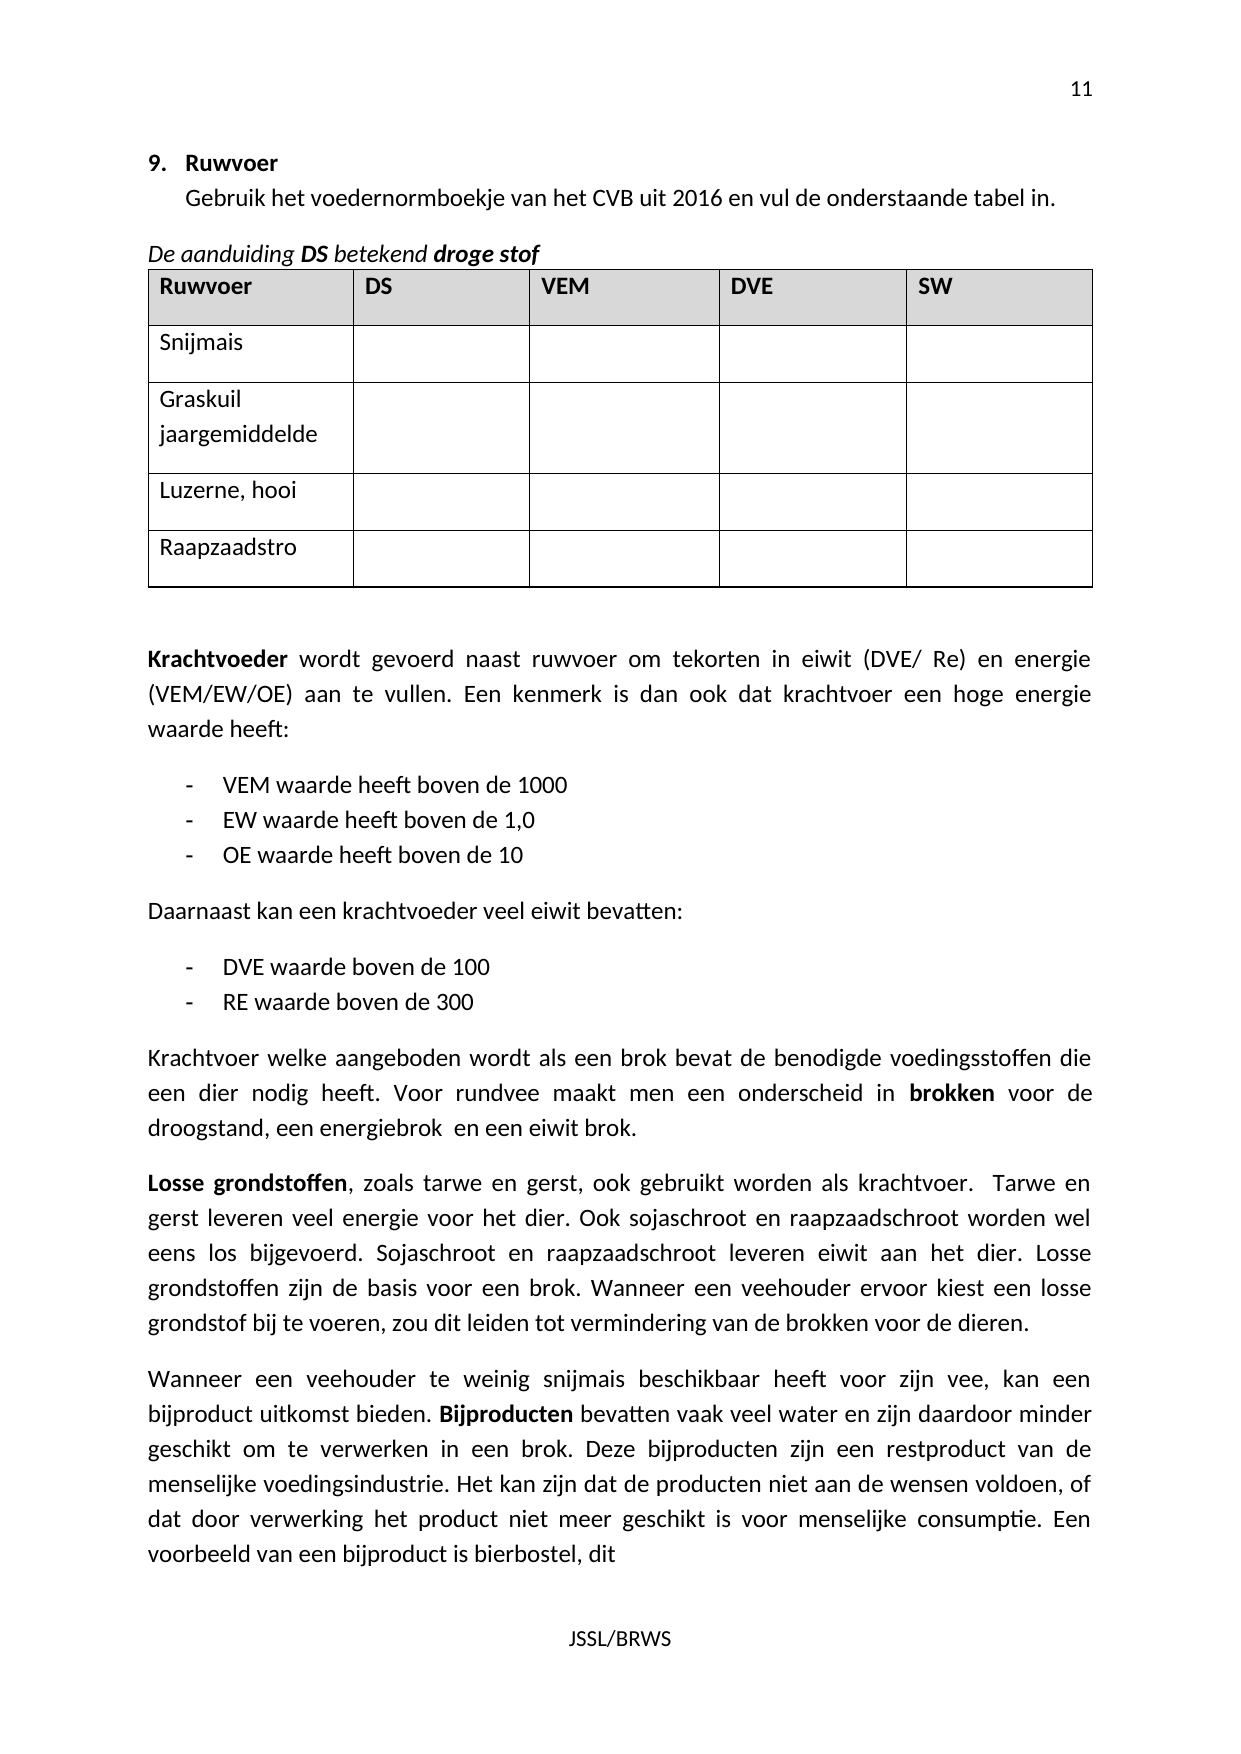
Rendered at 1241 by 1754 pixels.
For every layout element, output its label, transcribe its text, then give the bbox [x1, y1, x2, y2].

list EW waarde heeft boven de 1,0 [185, 804, 1093, 835]
table_cell [720, 326, 906, 382]
table_cell [530, 474, 719, 530]
table_cell Raapzaadstro [149, 531, 353, 586]
text Krachtvoer welke aangeboden wordt als een brok bevat de benodigde voedingsstoffen die een dier nodig heeft. Voor rundvee maakt men een onderscheid in brokken voor de droogstand, een energiebrok en een eiwit brok. [148, 1042, 1093, 1142]
table_cell [907, 474, 1092, 530]
table_cell Graskuil jaargemiddelde [149, 383, 353, 473]
table_cell [354, 383, 529, 473]
list Gebruik het voedernormboekje van het CVB uit 2016 en vul de onderstaande tabel in. [185, 183, 1093, 213]
table_cell [354, 326, 529, 382]
table_cell [354, 474, 529, 530]
list VEM waarde heeft boven de 1000 [185, 769, 1093, 800]
table_cell Snijmais [149, 326, 353, 382]
table_cell [530, 326, 719, 382]
table_header Ruwvoer [149, 270, 353, 325]
text Krachtvoeder wordt gevoerd naast ruwvoer om tekorten in eiwit (DVE/ Re) en energie (VEM/EW/OE) aan te vullen. Een kenmerk is dan ook dat krachtvoer een hoge energie waarde heeft: [148, 643, 1093, 744]
table_header DS [354, 270, 529, 325]
table_header SW [907, 270, 1092, 325]
table_cell [530, 383, 719, 473]
text Wanneer een veehouder te weinig snijmais beschikbaar heeft voor zijn vee, kan een bijproduct uitkomst bieden. Bijproducten bevatten vaak veel water en zijn daardoor minder geschikt om te verwerken in een brok. Deze bijproducten zijn een restproduct van de menselijke voedingsindustrie. Het kan zijn dat de producten niet aan de wensen voldoen, of dat door verwerking het product niet meer geschikt is voor menselijke consumptie. Een voorbeeld van een bijproduct is bierbostel, dit [148, 1363, 1093, 1569]
table_cell [354, 531, 529, 586]
text Losse grondstoffen, zoals tarwe en gerst, ook gebruikt worden als krachtvoer. Tarwe en gerst leveren veel energie voor het dier. Ook sojaschroot en raapzaadschroot worden wel eens los bijgevoerd. Sojaschroot en raapzaadschroot leveren eiwit aan het dier. Losse grondstoffen zijn de basis voor een brok. Wanneer een veehouder ervoor kiest een losse grondstof bij te voeren, zou dit leiden tot vermindering van de brokken voor de dieren. [148, 1167, 1093, 1338]
table_cell [530, 531, 719, 586]
list DVE waarde boven de 100 [185, 951, 1093, 981]
table_cell Luzerne, hooi [149, 474, 353, 530]
table_header VEM [530, 270, 719, 325]
table_cell [720, 474, 906, 530]
table_cell [720, 383, 906, 473]
text De aanduiding DS betekend droge stof [148, 238, 1093, 269]
list Ruwvoer [148, 148, 1093, 178]
table_cell [907, 326, 1092, 382]
table_cell [907, 383, 1092, 473]
list RE waarde boven de 300 [185, 986, 1093, 1016]
table_cell [720, 531, 906, 586]
table_header DVE [720, 270, 906, 325]
list OE waarde heeft boven de 10 [185, 839, 1093, 870]
text Daarnaast kan een krachtvoeder veel eiwit bevatten: [148, 895, 1093, 926]
table_cell [907, 531, 1092, 586]
